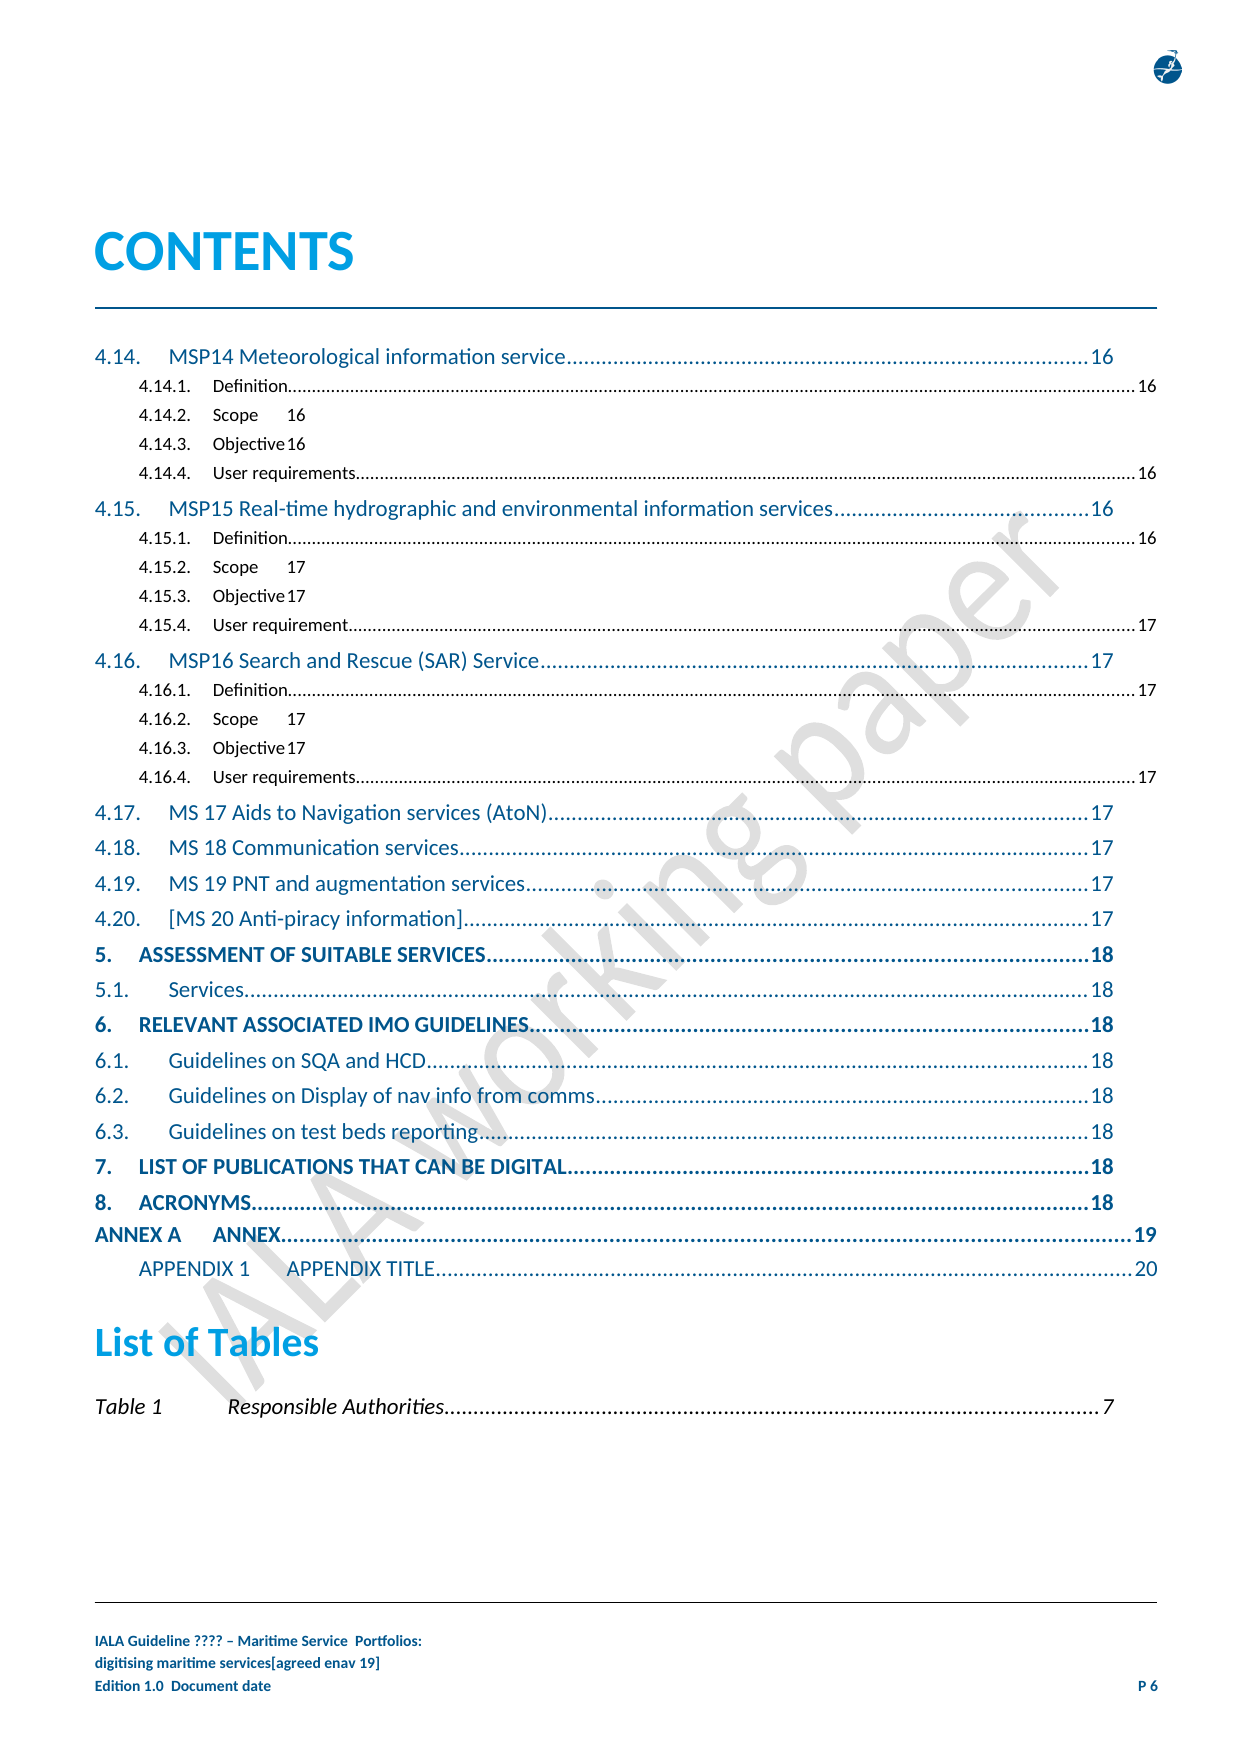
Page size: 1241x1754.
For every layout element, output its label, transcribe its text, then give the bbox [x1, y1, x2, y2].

text 4.17. MS 17 Aids to Navigation services (AtoN) 17 [94, 795, 1113, 826]
text 4.15.4. User requirement 17 [139, 613, 1157, 636]
text 4.15.3. Objective 17 [139, 584, 1157, 607]
text 6.3. Guidelines on test beds reporting 18 [94, 1113, 1113, 1145]
text 4.19. MS 19 PNT and augmentation services 17 [94, 866, 1113, 897]
text ANNEX A ANNEX 19 [94, 1220, 1113, 1248]
text 4.20. [MS 20 Anti-piracy information] 17 [94, 901, 1113, 932]
text 4.15.2. Scope 17 [139, 555, 1157, 578]
text Table 1 Responsible Authorities 7 [94, 1392, 1113, 1420]
text 4.14.3. Objective 16 [139, 432, 1157, 455]
text 4.15.1. Definition 16 [139, 526, 1157, 549]
picture [1122, 0, 1241, 119]
text 4.16. MSP16 Search and Rescue (SAR) Service 17 [94, 643, 1113, 674]
text 4.16.1. Definition 17 [139, 678, 1157, 701]
text APPENDIX 1 APPENDIX TITLE 20 [139, 1254, 1157, 1282]
text 4.16.2. Scope 17 [139, 707, 1157, 730]
text 4.15. MSP15 Real-time hydrographic and environmental information services 16 [94, 491, 1113, 522]
text 8. ACRONYMS 18 [94, 1184, 1113, 1216]
text 4.14.1. Definition 16 [139, 374, 1157, 397]
text 4.14.4. User requirements 16 [139, 461, 1157, 484]
text 5.1. Services 18 [94, 972, 1113, 1003]
text 4.16.4. User requirements 17 [139, 766, 1157, 788]
text 4.16.3. Objective 17 [139, 736, 1157, 759]
text 6.1. Guidelines on SQA and HCD 18 [94, 1043, 1113, 1074]
text 4.18. MS 18 Communication services 17 [94, 830, 1113, 861]
text 4.14.2. Scope 16 [139, 403, 1157, 426]
text 6.2. Guidelines on Display of nav info from comms 18 [94, 1078, 1113, 1109]
list List of Tables [94, 1316, 1157, 1367]
text 4.14. MSP14 Meteorological information service 16 [94, 338, 1113, 370]
text 6. RELEVANT ASSOCIATED IMO GUIDELINES 18 [94, 1007, 1113, 1038]
text 5. ASSESSMENT OF SUITABLE SERVICES 18 [94, 936, 1113, 968]
text 7. LIST OF PUBLICATIONS THAT CAN BE DIGITAL 18 [94, 1149, 1113, 1180]
